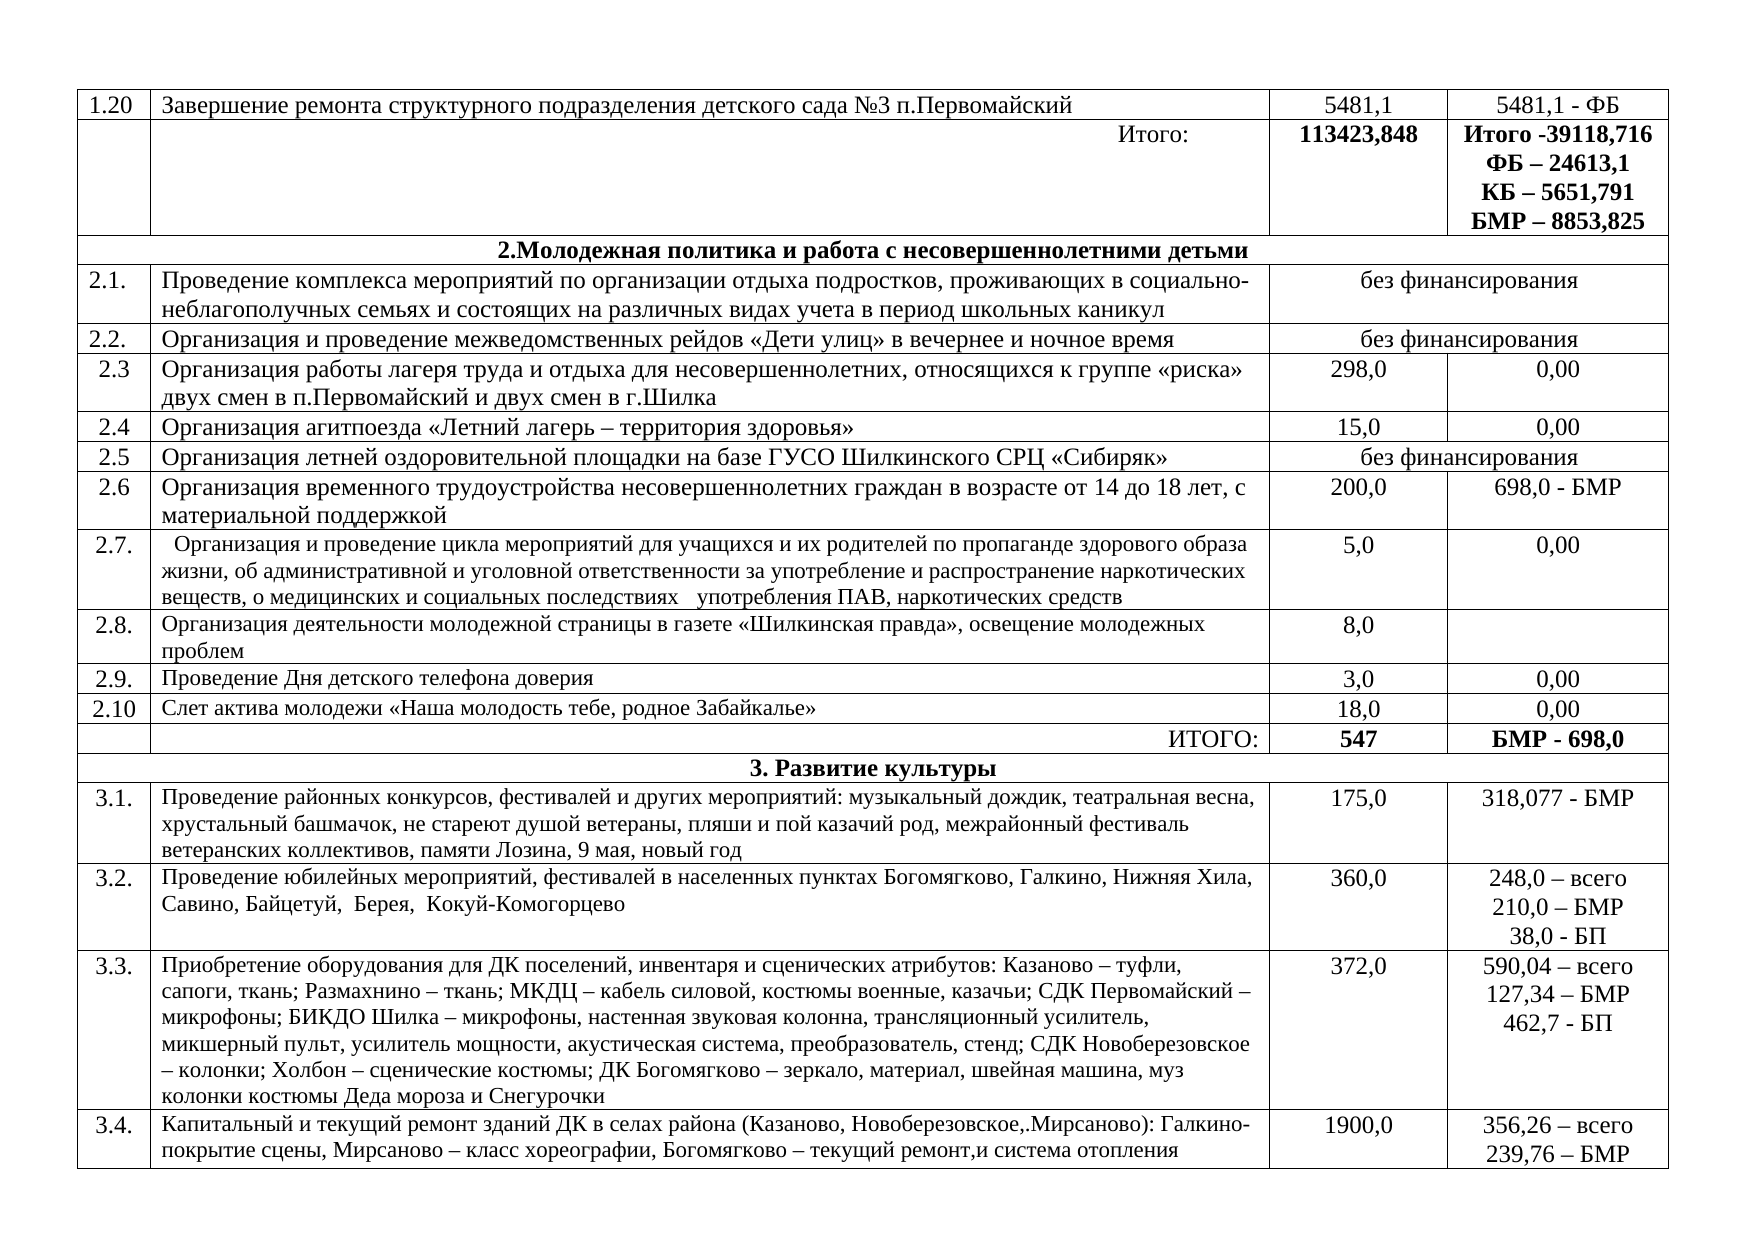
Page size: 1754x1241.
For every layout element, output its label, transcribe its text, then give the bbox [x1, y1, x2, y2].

table_cell 18,0 [1270, 694, 1447, 723]
table_cell 15,0 [1270, 412, 1447, 441]
table_cell 2.1. [78, 265, 150, 323]
table_cell Организация и проведение межведомственных рейдов «Дети улиц» в вечернее и ночное время [151, 324, 1269, 353]
table_cell Организация летней оздоровительной площадки на базе ГУСО Шилкинского СРЦ «Сибиряк» [151, 442, 1269, 471]
table_cell 3. Развитие культуры [78, 754, 1668, 782]
table_cell 2.8. [78, 610, 150, 663]
table_cell 3.2. [78, 864, 150, 950]
table_cell Организация и проведение цикла мероприятий для учащихся и их родителей по пропаганде здорового образа жизни, об административной и уголовной ответственности за употребление и распространение наркотических веществ, о медицинских и социальных последствиях употребления ПАВ, наркотических средств [151, 530, 1269, 609]
table_cell Итого: [151, 120, 1269, 234]
table_cell 2.7. [78, 530, 150, 609]
table_cell 3,0 [1270, 664, 1447, 693]
table_cell 698,0 - БМР [1448, 472, 1668, 529]
table_cell 248,0 – всего 210,0 – БМР 38,0 - БП [1448, 864, 1668, 950]
table_cell 0,00 [1448, 530, 1668, 609]
table_cell 2.5 [78, 442, 150, 471]
table_cell 200,0 [1270, 472, 1447, 529]
table_cell [78, 120, 150, 234]
table_cell ИТОГО: [151, 724, 1269, 752]
table_cell Организация агитпоезда «Летний лагерь – территория здоровья» [151, 412, 1269, 441]
table_cell 5481,1 - ФБ [1448, 90, 1668, 118]
table_cell Проведение юбилейных мероприятий, фестивалей в населенных пунктах Богомягково, Галкино, Нижняя Хила, Савино, Байцетуй, Берея, Кокуй-Комогорцево [151, 864, 1269, 950]
table_cell Завершение ремонта структурного подразделения детского сада №3 п.Первомайский [151, 90, 1269, 118]
table_cell 0,00 [1448, 664, 1668, 693]
table_cell Приобретение оборудования для ДК поселений, инвентаря и сценических атрибутов: Казаново – туфли, сапоги, ткань; Размахнино – ткань; МКДЦ – кабель силовой, костюмы военные, казачьи; СДК Первомайский –микрофоны; БИКДО Шилка – микрофоны, настенная звуковая колонна, трансляционный усилитель, микшерный пульт, усилитель мощности, акустическая система, преобразователь, стенд; СДК Новоберезовское – колонки; Холбон – сценические костюмы; ДК Богомягково – зеркало, материал, швейная машина, муз колонки костюмы Деда мороза и Снегурочки [151, 951, 1269, 1109]
table_cell 1.20 [78, 90, 150, 118]
table_cell БМР - 698,0 [1448, 724, 1668, 752]
table_cell 2.10 [78, 694, 150, 723]
table_cell Итого -39118,716 ФБ – 24613,1 КБ – 5651,791 БМР – 8853,825 [1448, 120, 1668, 234]
table_cell 3.1. [78, 783, 150, 862]
table_cell Проведение комплекса мероприятий по организации отдыха подростков, проживающих в социально-неблагополучных семьях и состоящих на различных видах учета в период школьных каникул [151, 265, 1269, 323]
table_cell Проведение районных конкурсов, фестивалей и других мероприятий: музыкальный дождик, театральная весна, хрустальный башмачок, не стареют душой ветераны, пляши и пой казачий род, межрайонный фестиваль ветеранских коллективов, памяти Лозина, 9 мая, новый год [151, 783, 1269, 862]
table_cell [1448, 610, 1668, 663]
table_cell 3.4. [78, 1110, 150, 1167]
table_cell 175,0 [1270, 783, 1447, 862]
table_cell 0,00 [1448, 354, 1668, 411]
table_cell 0,00 [1448, 694, 1668, 723]
table_cell Организация деятельности молодежной страницы в газете «Шилкинская правда», освещение молодежных проблем [151, 610, 1269, 663]
table_cell 5,0 [1270, 530, 1447, 609]
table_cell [151, 1110, 1269, 1167]
table_cell без финансирования [1270, 324, 1668, 353]
table_cell 318,077 - БМР [1448, 783, 1668, 862]
table_cell 2.4 [78, 412, 150, 441]
table_cell Проведение Дня детского телефона доверия [151, 664, 1269, 693]
table_cell без финансирования [1270, 265, 1668, 323]
table_cell 5481,1 [1270, 90, 1447, 118]
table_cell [1448, 1110, 1668, 1167]
table_cell Организация временного трудоустройства несовершеннолетних граждан в возрасте от 14 до 18 лет, с материальной поддержкой [151, 472, 1269, 529]
table_cell 298,0 [1270, 354, 1447, 411]
table_cell 360,0 [1270, 864, 1447, 950]
table_cell без финансирования [1270, 442, 1668, 471]
table_cell 2.2. [78, 324, 150, 353]
table_cell Организация работы лагеря труда и отдыха для несовершеннолетних, относящихся к группе «риска» двух смен в п.Первомайский и двух смен в г.Шилка [151, 354, 1269, 411]
table_cell 2.9. [78, 664, 150, 693]
table_cell 2.Молодежная политика и работа с несовершеннолетними детьми [78, 236, 1668, 264]
table_cell 8,0 [1270, 610, 1447, 663]
table_cell 2.3 [78, 354, 150, 411]
table_cell 0,00 [1448, 412, 1668, 441]
table_cell 372,0 [1270, 951, 1447, 1109]
table_cell 3.3. [78, 951, 150, 1109]
table_cell 2.6 [78, 472, 150, 529]
table_cell [78, 724, 150, 752]
table_cell 113423,848 [1270, 120, 1447, 234]
table_cell 547 [1270, 724, 1447, 752]
table_cell 1900,0 [1270, 1110, 1447, 1167]
table_cell Слет актива молодежи «Наша молодость тебе, родное Забайкалье» [151, 694, 1269, 723]
table_cell 590,04 – всего 127,34 – БМР 462,7 - БП [1448, 951, 1668, 1109]
